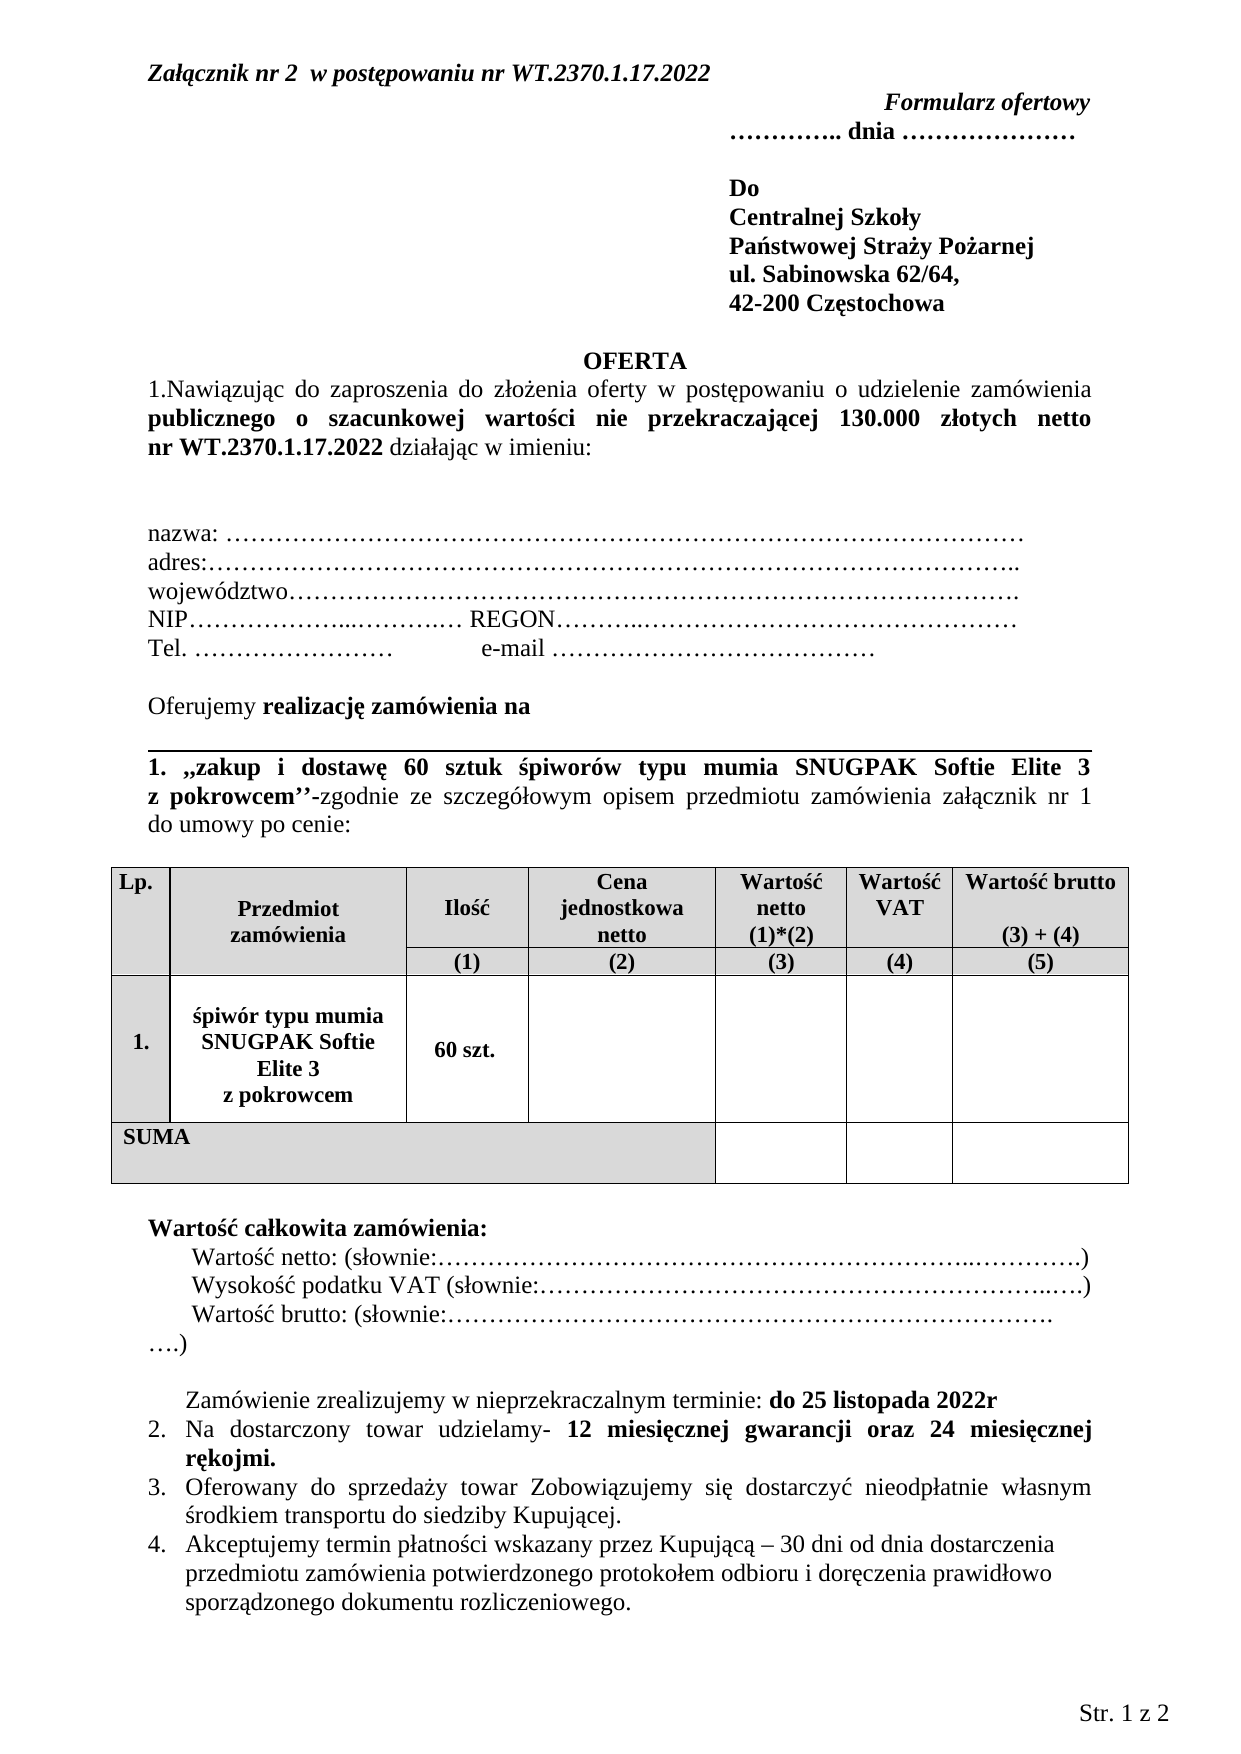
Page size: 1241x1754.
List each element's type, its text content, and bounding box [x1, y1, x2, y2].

text województwo……………………………………………………………………………. [148, 576, 1092, 604]
table_cell [953, 1123, 1128, 1183]
text Wartość całkowita zamówienia: [148, 1213, 1092, 1242]
table_cell [847, 976, 952, 1122]
table_cell [529, 976, 715, 1122]
list Akceptujemy termin płatności wskazany przez Kupującą – 30 dni od dnia dostarczenia przedmiotu zamówienia potwierdzonego protokołem odbioru i doręczenia prawidłowo sporządzonego dokumentu rozliczeniowego. [148, 1529, 1092, 1616]
table_cell 60 szt. [407, 976, 528, 1122]
table_cell [847, 1123, 952, 1183]
text ………….. dnia ………………… [729, 116, 1092, 144]
text ul. Sabinowska 62/64, [729, 259, 1092, 288]
table_cell [716, 976, 846, 1122]
text NIP………………...……….… REGON………..……………………………………… [148, 604, 1092, 633]
list Oferowany do sprzedaży towar Zobowiązujemy się dostarczyć nieodpłatnie własnym środkiem transportu do siedziby Kupującej. [148, 1472, 1092, 1529]
text Załącznik nr 2 w postępowaniu nr WT.2370.1.17.2022 [148, 58, 1092, 87]
text Formularz ofertowy [148, 87, 1092, 116]
table_cell (4) [847, 948, 952, 974]
list Wysokość podatku VAT (słownie:……………………………………………………..….) [148, 1271, 1092, 1299]
text 42-200 Częstochowa [729, 288, 1092, 317]
text OFERTA [148, 346, 1092, 374]
table_cell śpiwór typu mumia SNUGPAK Softie Elite 3 z pokrowcem [171, 976, 406, 1122]
text Oferujemy realizację zamówienia na [148, 691, 1092, 719]
text 1. ,,zakup i dostawę 60 sztuk śpiworów typu mumia SNUGPAK Softie Elite 3 z pokrowcem’’-zgodnie ze szczegółowym opisem przedmiotu zamówienia załącznik nr 1 do umowy po cenie: [148, 752, 1092, 838]
table_cell (5) [953, 948, 1128, 974]
text Państwowej Straży Pożarnej [729, 231, 1092, 259]
table_cell [953, 976, 1128, 1122]
text adres:…………………………………………………………………………………….. [148, 547, 1092, 576]
list Na dostarczony towar udzielamy- 12 miesięcznej gwarancji oraz 24 miesięcznej rękojmi. [148, 1414, 1092, 1472]
table_header Ilość [407, 868, 528, 947]
table_header Wartość netto (1)*(2) [716, 868, 846, 947]
table_header Wartość brutto (3) + (4) [953, 868, 1128, 947]
text 1.Nawiązując do zaproszenia do złożenia oferty w postępowaniu o udzielenie zamówienia publicznego o szacunkowej wartości nie przekraczającej 130.000 złotych netto nr WT.2370.1.17.2022 działając w imieniu: [148, 374, 1092, 461]
table_cell (2) [529, 948, 715, 974]
text Tel. …………………… e-mail ………………………………… [148, 633, 1092, 662]
list Zamówienie zrealizujemy w nieprzekraczalnym terminie: do 25 listopada 2022r [148, 1386, 1092, 1414]
text nazwa: …………………………………………………………………………………… [148, 518, 1092, 547]
table_header Wartość VAT [847, 868, 952, 947]
table_cell SUMA [112, 1123, 715, 1183]
text Do [729, 173, 1092, 202]
table_header Lp. [112, 868, 169, 974]
table_header Cena jednostkowa netto [529, 868, 715, 947]
list Wartość brutto: (słownie:……………………………………………………………….….) [148, 1299, 1092, 1357]
table_header Przedmiot zamówienia [171, 868, 406, 974]
table_cell (1) [407, 948, 528, 974]
table_cell (3) [716, 948, 846, 974]
text Centralnej Szkoły [729, 202, 1092, 231]
table_cell 1. [112, 976, 169, 1122]
list Wartość netto: (słownie:………………………………………………………..………….) [148, 1242, 1092, 1271]
table_cell [716, 1123, 846, 1183]
